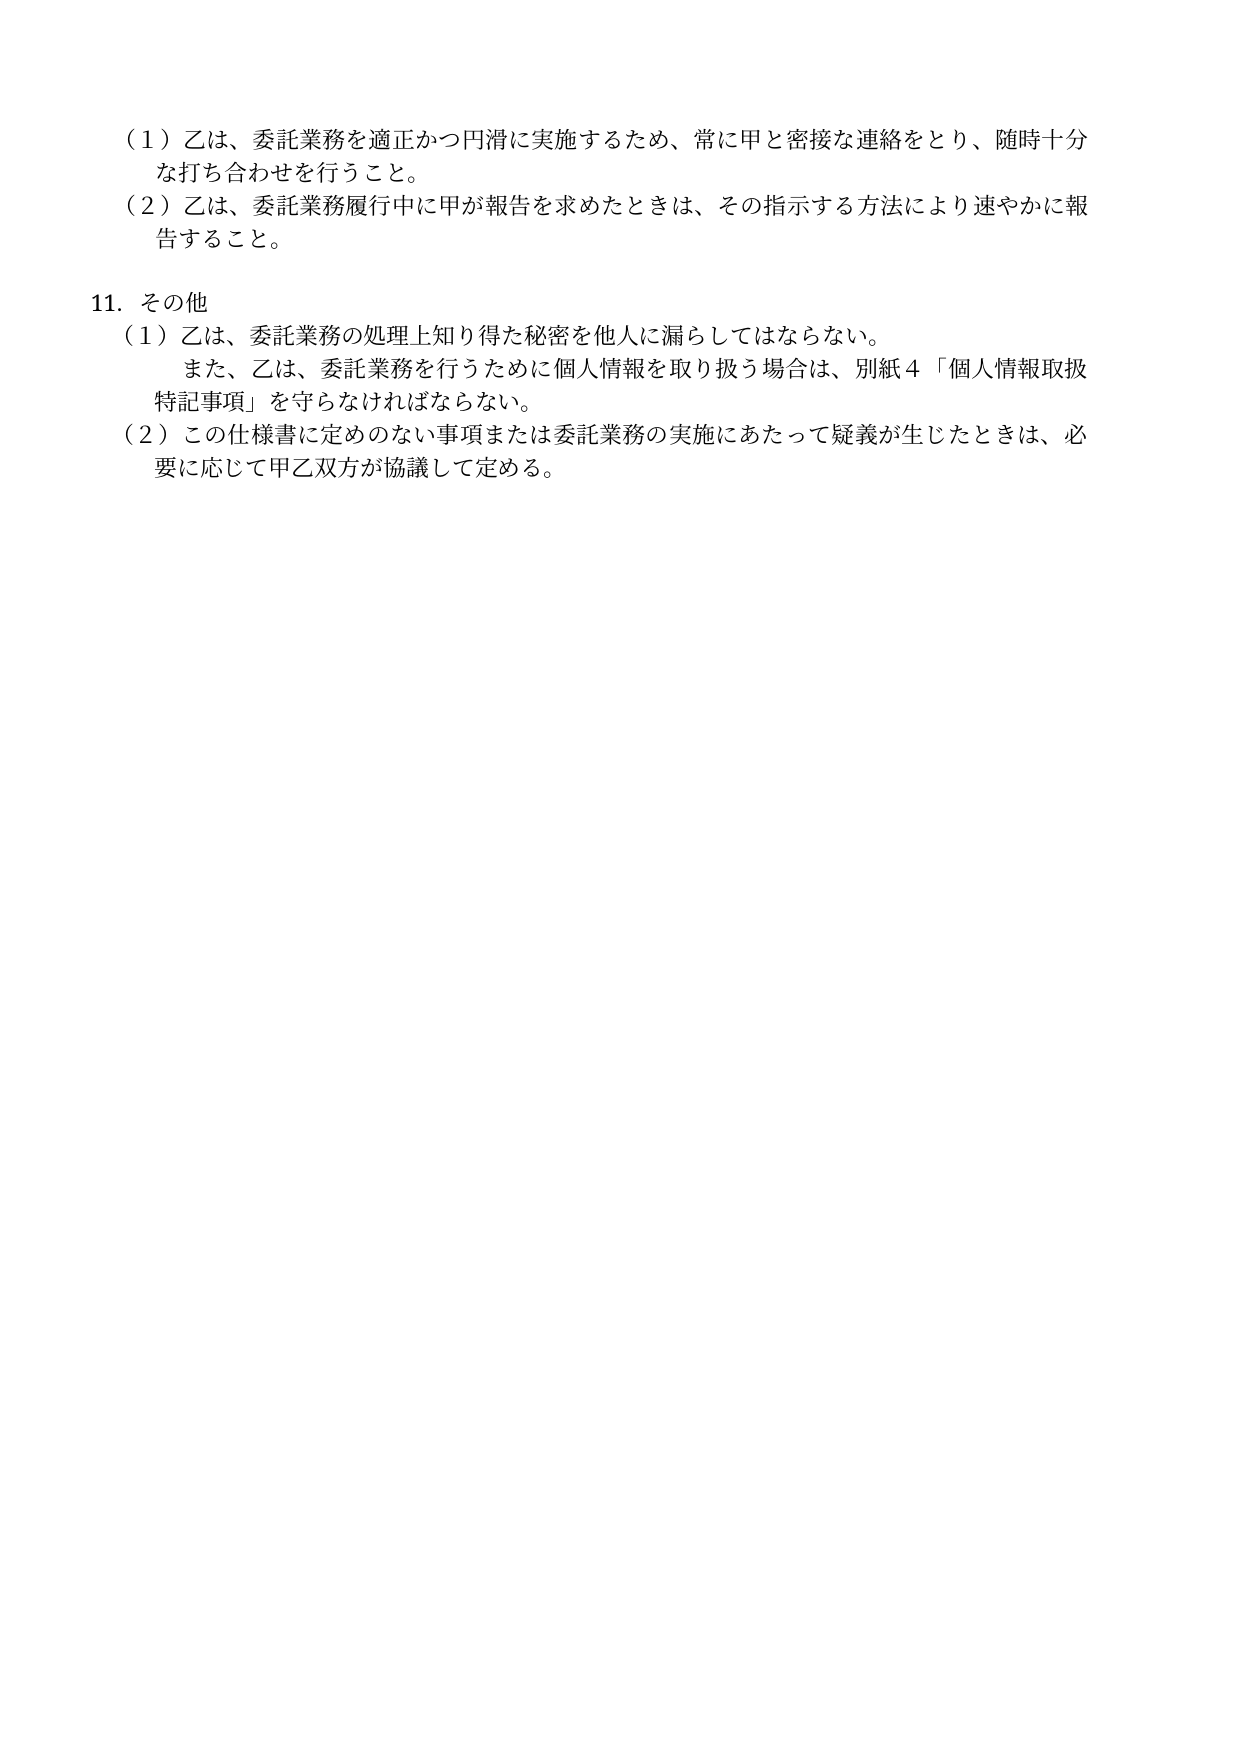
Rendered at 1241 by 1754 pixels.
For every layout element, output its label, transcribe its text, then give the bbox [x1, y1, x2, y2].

text （１）乙は、委託業務の処理上知り得た秘密を他人に漏らしてはならない。 [112, 318, 1091, 351]
text （１）乙は、委託業務を適正かつ円滑に実施するため、常に甲と密接な連絡をとり、随時十分な打ち合わせを行うこと。 [113, 122, 1091, 188]
text （２）この仕様書に定めのない事項または委託業務の実施にあたって疑義が生じたときは、必要に応じて甲乙双方が協議して定める。 [112, 417, 1091, 483]
text また、乙は、委託業務を行うために個人情報を取り扱う場合は、別紙４「個人情報取扱特記事項」を守らなければならない。 [112, 351, 1091, 417]
text （２）乙は、委託業務履行中に甲が報告を求めたときは、その指示する方法により速やかに報告すること。 [113, 188, 1091, 254]
text 11．その他 [91, 285, 1091, 318]
